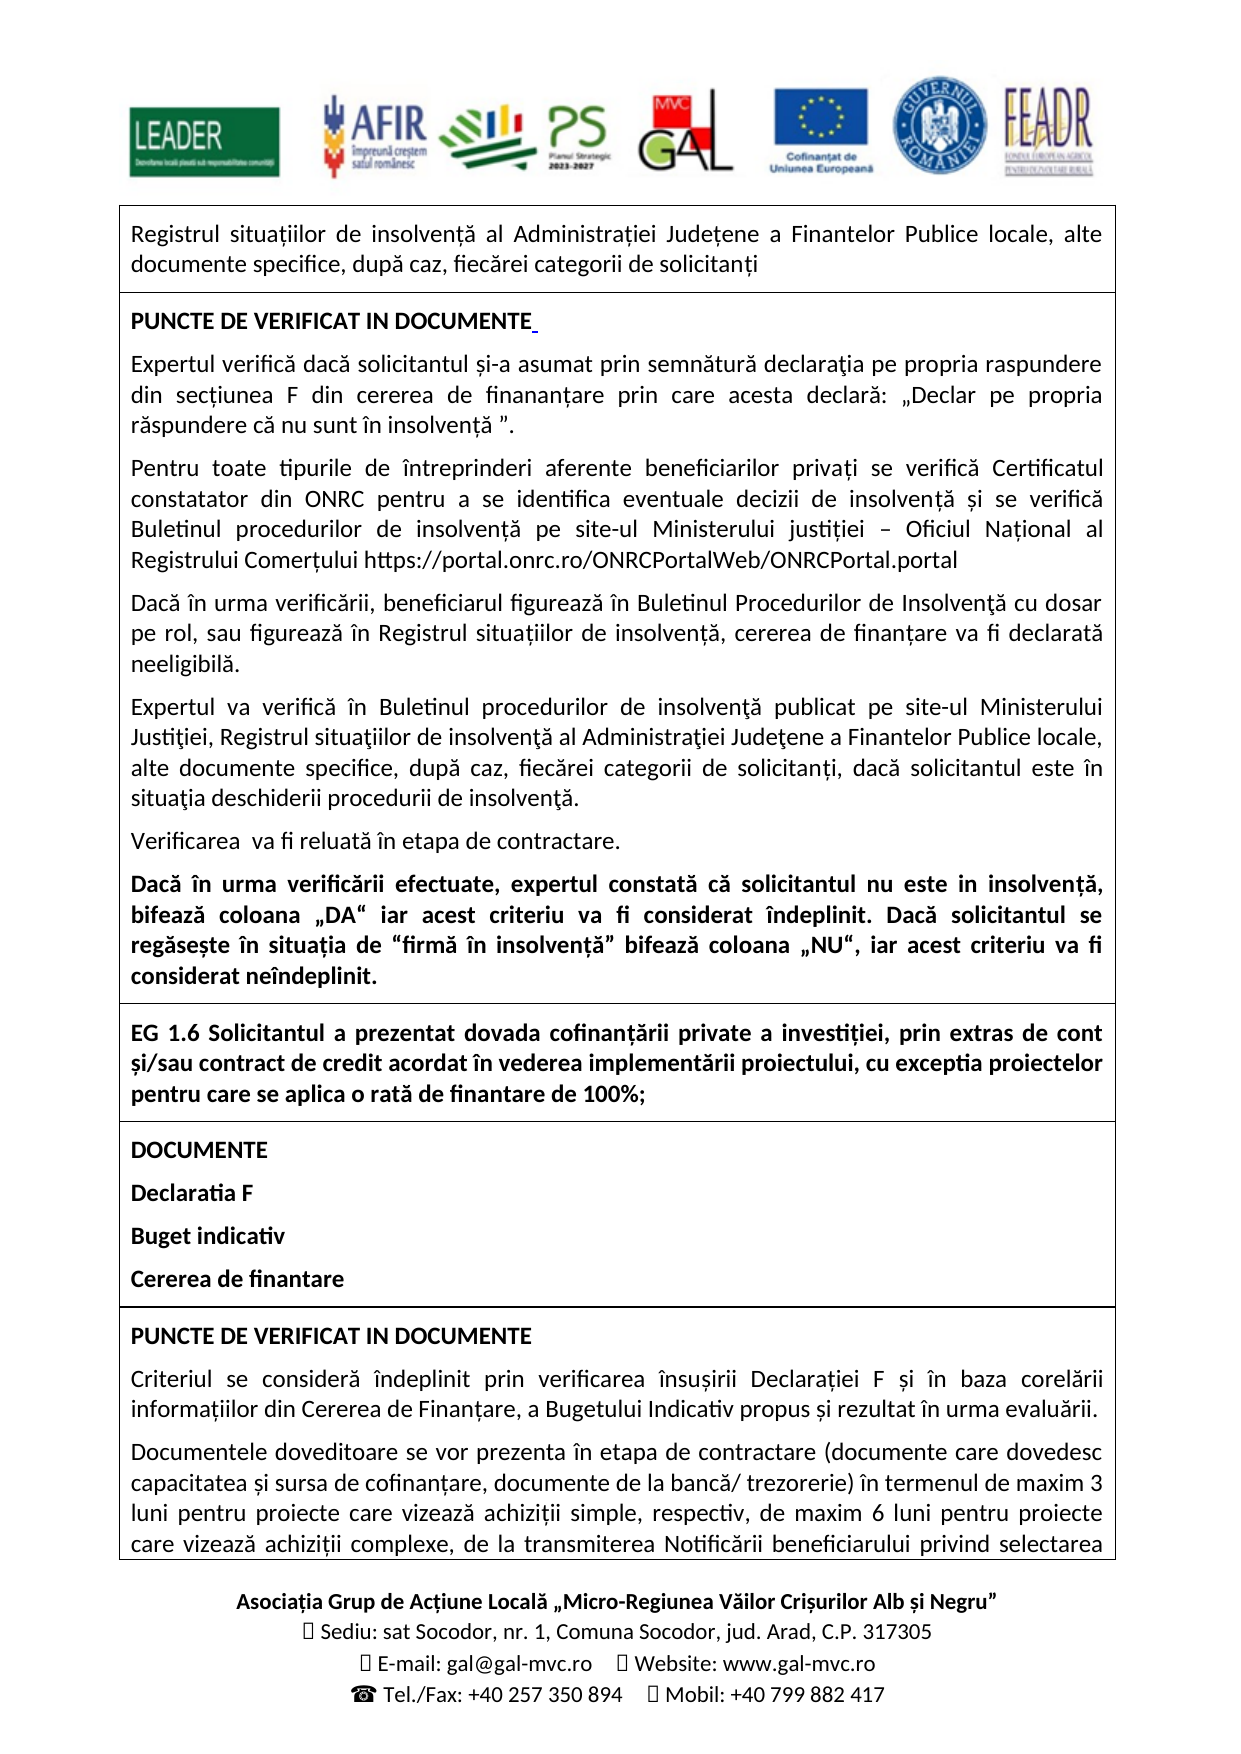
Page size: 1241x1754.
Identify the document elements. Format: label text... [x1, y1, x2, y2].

picture [118, 60, 1116, 205]
table_cell DOCUMENTE Declaratia F Buget indicativ Cererea de finantare [120, 1122, 1115, 1306]
table_cell PUNCTE DE VERIFICAT IN DOCUMENTE Expertul verifică dacă solicitantul și-a asumat prin semnătură declaraţia pe propria raspundere din secțiunea F din cererea de finananțare prin care acesta declară: „Declar pe propria răspundere că nu sunt în insolvență ”. Pentru toate tipurile de întreprinderi aferente beneficiarilor privați se verifică Certificatul constatator din ONRC pentru a se identifica eventuale decizii de insolvență și se verifică Buletinul procedurilor de insolvență pe site-ul Ministerului justiției – Oficiul Național al Registrului Comerțului https://portal.onrc.ro/ONRCPortalWeb/ONRCPortal.portal Dacă în urma verificării, beneficiarul figurează în Buletinul Procedurilor de Insolvenţă cu dosar pe rol, sau figurează în Registrul situațiilor de insolvență, cererea de finanțare va fi declarată neeligibilă. Expertul va verifică în Buletinul procedurilor de insolvenţă publicat pe site-ul Ministerului Justiţiei, Registrul situaţiilor de insolvenţă al Administraţiei Judeţene a Finantelor Publice locale, alte documente specifice, după caz, fiecărei categorii de solicitanți, dacă solicitantul este în situaţia deschiderii procedurii de insolvenţă. Verificarea va fi reluată în etapa de contractare. Dacă în urma verificării efectuate, expertul constată că solicitantul nu este in insolvenţă, bifează coloana „DA“ iar acest criteriu va fi considerat îndeplinit. Dacă solicitantul se regăseşte în situaţia de “firmă în insolvenţă” bifează coloana „NU“, iar acest criteriu va fi considerat neîndeplinit. [120, 293, 1115, 1003]
table_cell EG 1.6 Solicitantul a prezentat dovada cofinanţării private a investiţiei, prin extras de cont şi/sau contract de credit acordat în vederea implementării proiectului, cu exceptia proiectelor pentru care se aplica o rată de finantare de 100%; [120, 1004, 1115, 1121]
